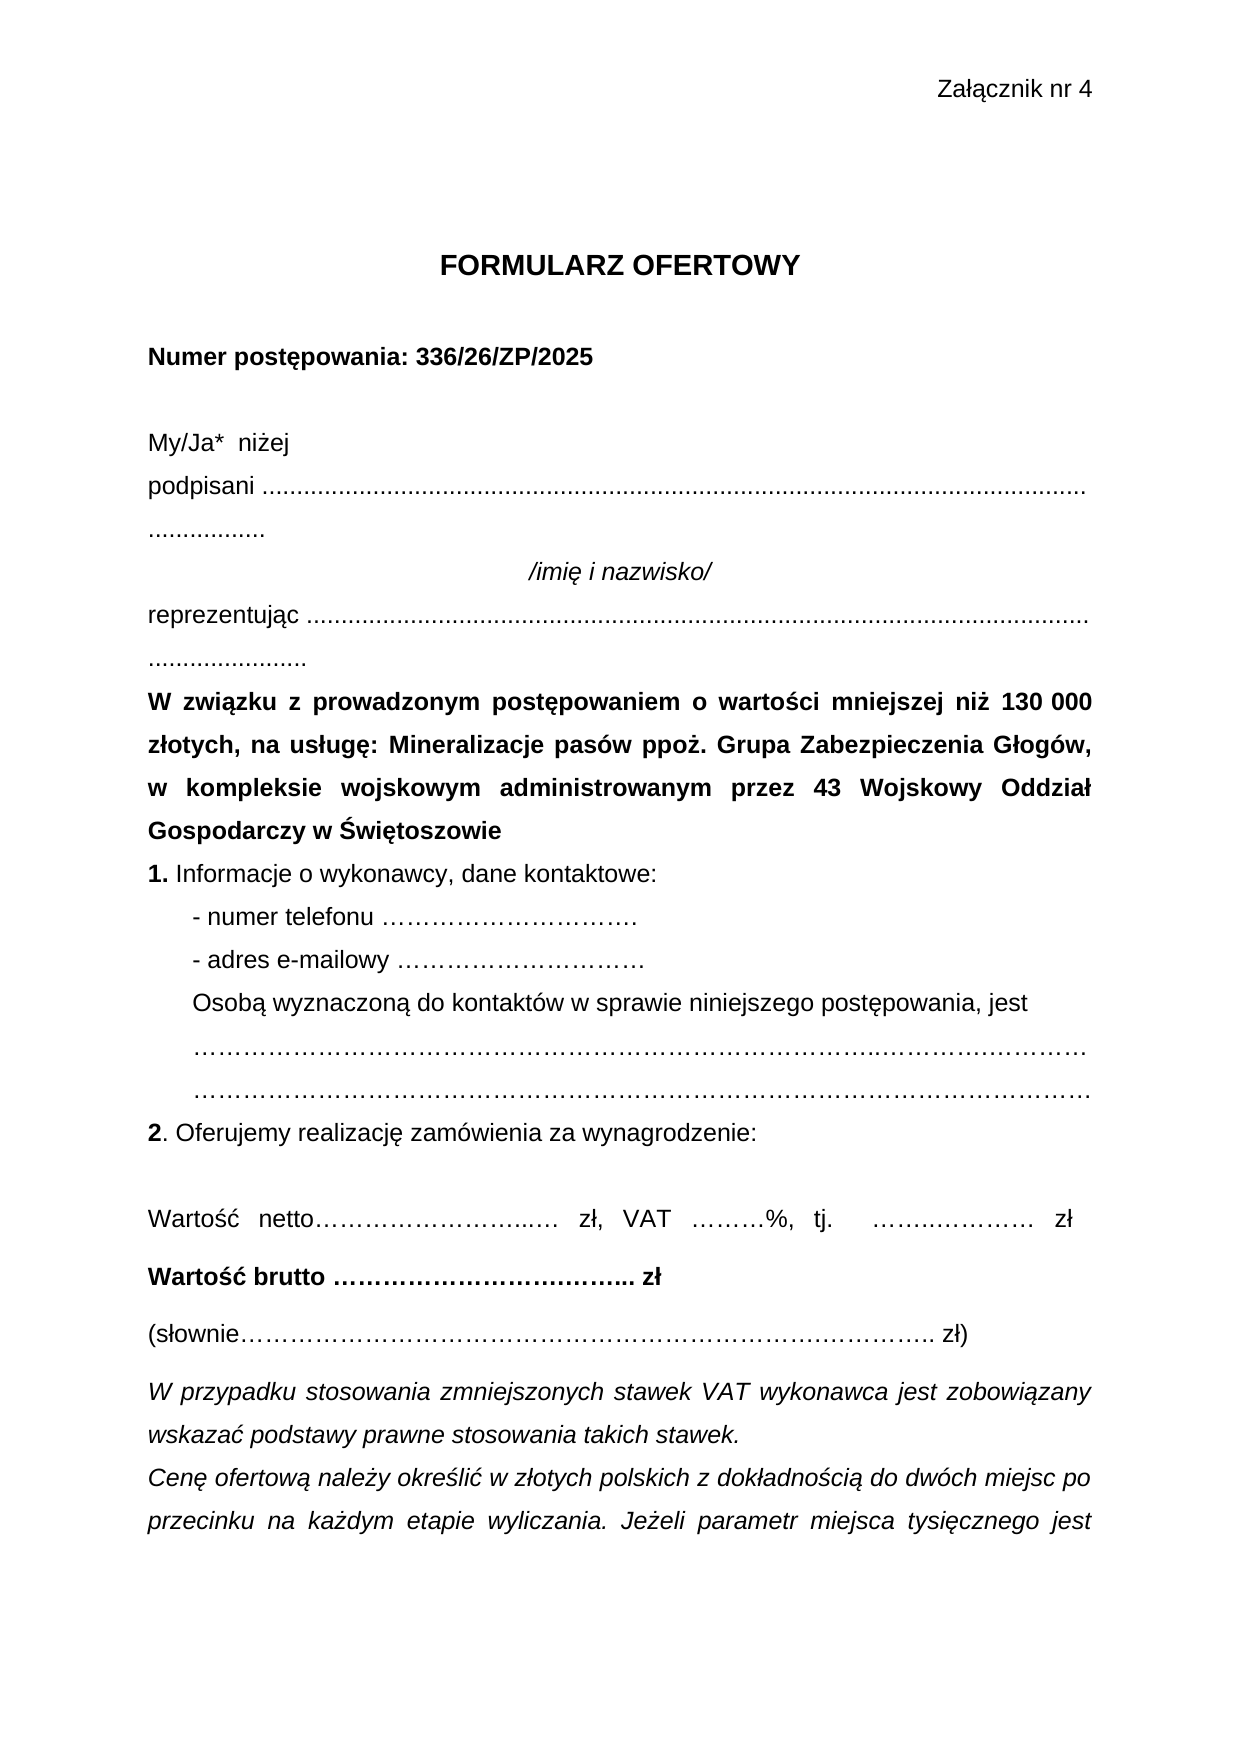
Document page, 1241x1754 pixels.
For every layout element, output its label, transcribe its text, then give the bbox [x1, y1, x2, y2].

text Wartość netto……………………...… zł, VAT ………%, tj. ……..………… zł Wartość brutto ……………………….……... zł [148, 1204, 1092, 1290]
text /imię i nazwisko/ [148, 557, 1092, 586]
text 2. Oferujemy realizację zamówienia za wynagrodzenie: [148, 1118, 1092, 1146]
text My/Ja* niżej podpisani ........................................................................................................................................ [148, 428, 1092, 543]
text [148, 1463, 1092, 1534]
text W przypadku stosowania zmniejszonych stawek VAT wykonawca jest zobowiązany wskazać podstawy prawne stosowania takich stawek. [148, 1376, 1092, 1448]
text - numer telefonu …………………………. [192, 902, 1092, 931]
text - adres e-mailowy ………………………… [192, 945, 1092, 974]
text ……………………………………………………………………………………………… [192, 1074, 1092, 1103]
text reprezentując ........................................................................................................................................ [148, 600, 1092, 672]
text W związku z prowadzonym postępowaniem o wartości mniejszej niż 130 000 złotych, na usługę: Mineralizacje pasów ppoż. Grupa Zabezpieczenia Głogów, w kompleksie wojskowym administrowanym przez 43 Wojskowy Oddział Gospodarczy w Świętoszowie [148, 686, 1092, 844]
text (słownie…………………………………………………………….………….. zł) [148, 1319, 1092, 1348]
text FORMULARZ OFERTOWY [148, 248, 1092, 282]
text Numer postępowania: 336/26/ZP/2025 [148, 341, 1092, 370]
text Osobą wyznaczoną do kontaktów w sprawie niniejszego postępowania, jest ………………………………………………………………………..………….………… [192, 988, 1092, 1060]
text 1. Informacje o wykonawcy, dane kontaktowe: [148, 859, 1092, 888]
